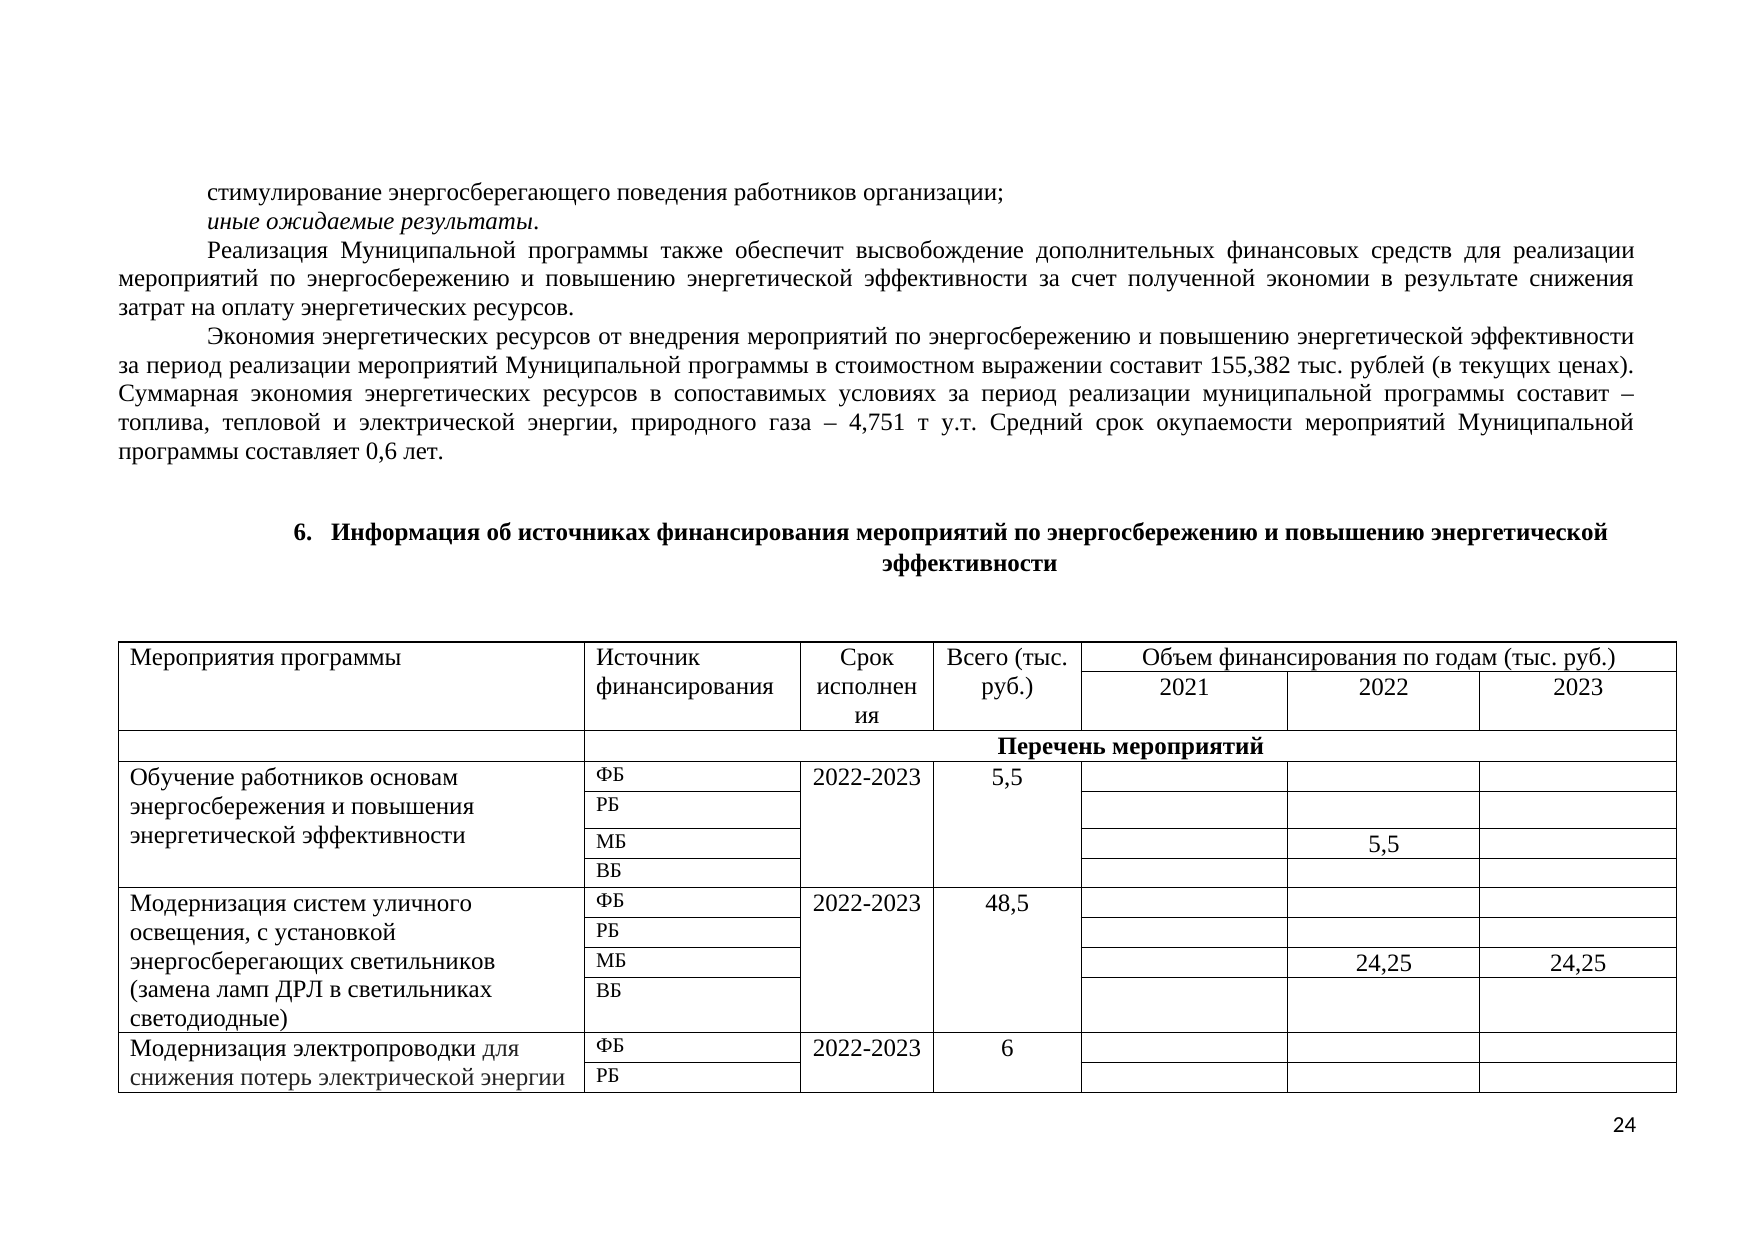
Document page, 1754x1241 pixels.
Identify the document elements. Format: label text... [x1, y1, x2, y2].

table_cell 6 [934, 1033, 1081, 1092]
table_header Срок исполнения [801, 643, 933, 730]
table_cell РБ [585, 918, 800, 947]
table_header Мероприятия программы [119, 643, 584, 730]
text Экономия энергетических ресурсов от внедрения мероприятий по энергосбережению и повышению энергетической эффективности за период реализации мероприятий Муниципальной программы в стоимостном выражении составит 155,382 тыс. рублей (в текущих ценах). Суммарная экономия энергетических ресурсов в сопоставимых условиях за период реализации муниципальной программы составит – топлива, тепловой и электрической энергии, природного газа – 4,751 т у.т. Средний срок окупаемости мероприятий Муниципальной программы составляет 0,6 лет. [118, 321, 1636, 465]
table_cell РБ [585, 792, 800, 828]
table_cell 2022-2023 [801, 762, 933, 887]
table_cell [119, 731, 584, 761]
table_cell [1288, 859, 1479, 887]
table_cell Модернизация систем уличного освещения, с установкой энергосберегающих светильников (замена ламп ДРЛ в светильниках светодиодные) [119, 888, 584, 1032]
table_cell 2021 [1082, 672, 1287, 730]
table_cell [1480, 762, 1676, 791]
table_cell [1288, 1063, 1479, 1092]
table_cell 5,5 [934, 762, 1081, 887]
table_cell [1288, 792, 1479, 828]
table_cell [1288, 762, 1479, 791]
table_cell [1082, 859, 1287, 887]
table_cell Модернизация электропроводки для снижения потерь электрической энергии [119, 1033, 584, 1092]
table_cell [1288, 918, 1479, 947]
table_cell РБ [585, 1063, 800, 1092]
table_cell 5,5 [1288, 829, 1479, 857]
table_cell [1480, 1063, 1676, 1092]
table_cell ФБ [585, 1033, 800, 1062]
table_cell 2022-2023 [801, 1033, 933, 1092]
table_cell [1082, 888, 1287, 917]
table_cell [1480, 978, 1676, 1032]
table_cell [1082, 1063, 1287, 1092]
text стимулирование энергосберегающего поведения работников организации; [118, 177, 1636, 206]
table_cell [1480, 829, 1676, 857]
table_cell ВБ [585, 859, 800, 887]
table_cell [1480, 859, 1676, 887]
table_cell [1480, 792, 1676, 828]
table_cell 2022 [1288, 672, 1479, 730]
table_cell [1082, 792, 1287, 828]
table_cell ФБ [585, 888, 800, 917]
table_cell [1082, 762, 1287, 791]
table_cell [1082, 918, 1287, 947]
table_cell [1288, 978, 1479, 1032]
table_cell 48,5 [934, 888, 1081, 1032]
table_cell МБ [585, 829, 800, 857]
list Информация об источниках финансирования мероприятий по энергосбережению и повышению энергетической эффективности [266, 517, 1636, 577]
table_cell [1082, 948, 1287, 977]
table_cell ФБ [585, 762, 800, 791]
table_cell [1480, 1033, 1676, 1062]
table_cell [1288, 888, 1479, 917]
table_header Всего (тыс. руб.) [934, 643, 1081, 730]
table_cell [1288, 1033, 1479, 1062]
table_cell Перечень мероприятий [585, 731, 1676, 761]
table_cell 2022-2023 [801, 888, 933, 1032]
table_cell 24,25 [1480, 948, 1676, 977]
table_cell [1480, 918, 1676, 947]
table_cell [1082, 1033, 1287, 1062]
table_cell МБ [585, 948, 800, 977]
table_cell 2023 [1480, 672, 1676, 730]
table_cell Обучение работников основам энергосбережения и повышения энергетической эффективности [119, 762, 584, 887]
text Реализация Муниципальной программы также обеспечит высвобождение дополнительных финансовых средств для реализации мероприятий по энергосбережению и повышению энергетической эффективности за счет полученной экономии в результате снижения затрат на оплату энергетических ресурсов. [118, 235, 1636, 321]
table_cell 24,25 [1288, 948, 1479, 977]
text иные ожидаемые результаты. [118, 206, 1636, 235]
table_cell [1082, 978, 1287, 1032]
table_header Источник финансирования [585, 643, 800, 730]
table_cell [1480, 888, 1676, 917]
table_header Объем финансирования по годам (тыс. руб.) [1082, 643, 1676, 671]
table_cell ВБ [585, 978, 800, 1032]
table_cell [1082, 829, 1287, 857]
